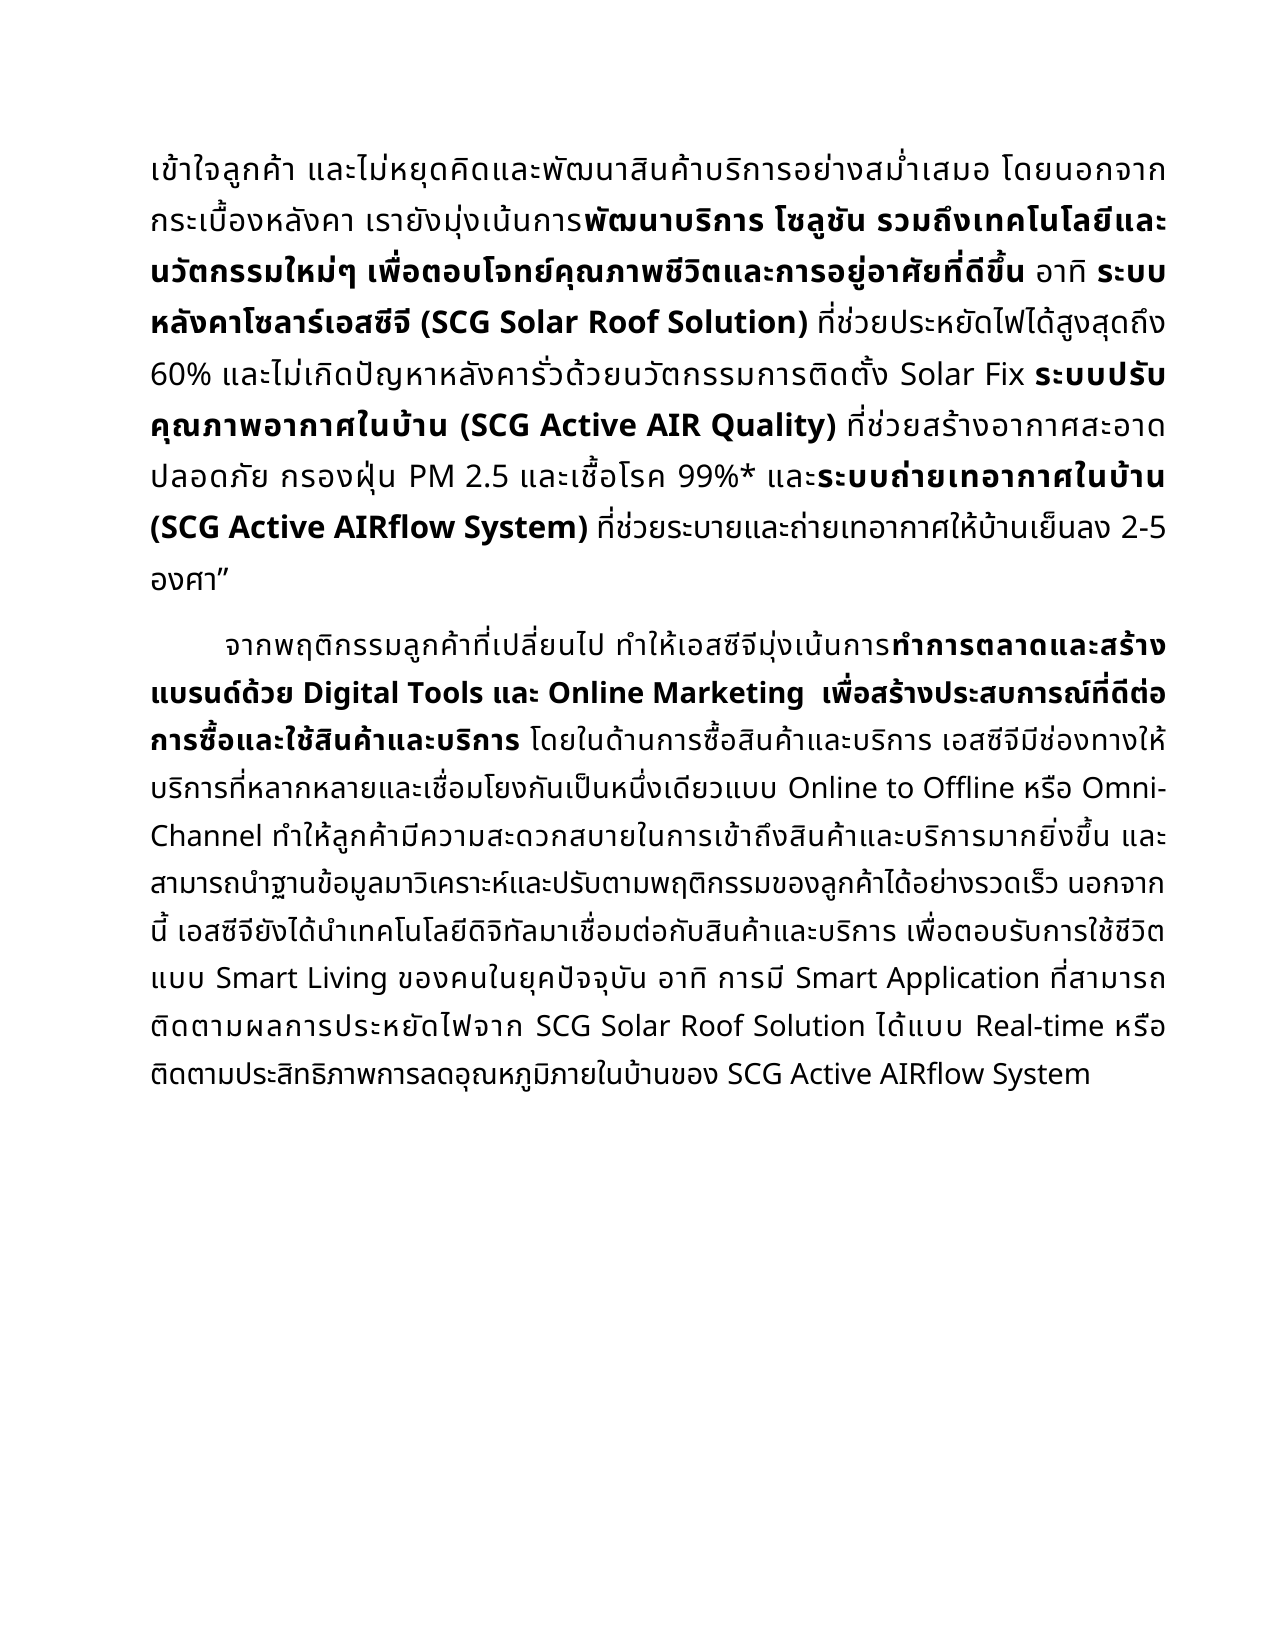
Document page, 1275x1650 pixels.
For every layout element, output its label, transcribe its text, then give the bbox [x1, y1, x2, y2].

text จากพฤติกรรมลูกค้าที่เปลี่ยนไป ทำให้เอสซีจีมุ่งเน้นการทำการตลาดและสร้างแบรนด์ด้วย Digital Tools และ Online Marketing เพื่อสร้างประสบการณ์ที่ดีต่อการซื้อและใช้สินค้าและบริการ โดยในด้านการซื้อสินค้าและบริการ เอสซีจีมีช่องทางให้บริการที่หลากหลายและเชื่อมโยงกันเป็นหนึ่งเดียวแบบ Online to Offline หรือ Omni-Channel ทำให้ลูกค้ามีความสะดวกสบายในการเข้าถึงสินค้าและบริการมากยิ่งขึ้น และสามารถนำฐานข้อมูลมาวิเคราะห์และปรับตามพฤติกรรมของลูกค้าได้อย่างรวดเร็ว นอกจากนี้ เอสซีจียังได้นำเทคโนโลยีดิจิทัลมาเชื่อมต่อกับสินค้าและบริการ เพื่อตอบรับการใช้ชีวิตแบบ Smart Living ของคนในยุคปัจจุบัน อาทิ การมี Smart Application ที่สามารถติดตามผลการประหยัดไฟจาก SCG Solar Roof Solution ได้แบบ Real-time หรือติดตามประสิทธิภาพการลดอุณหภูมิภายในบ้านของ SCG Active AIRflow System [150, 624, 1167, 1097]
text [150, 148, 1167, 604]
